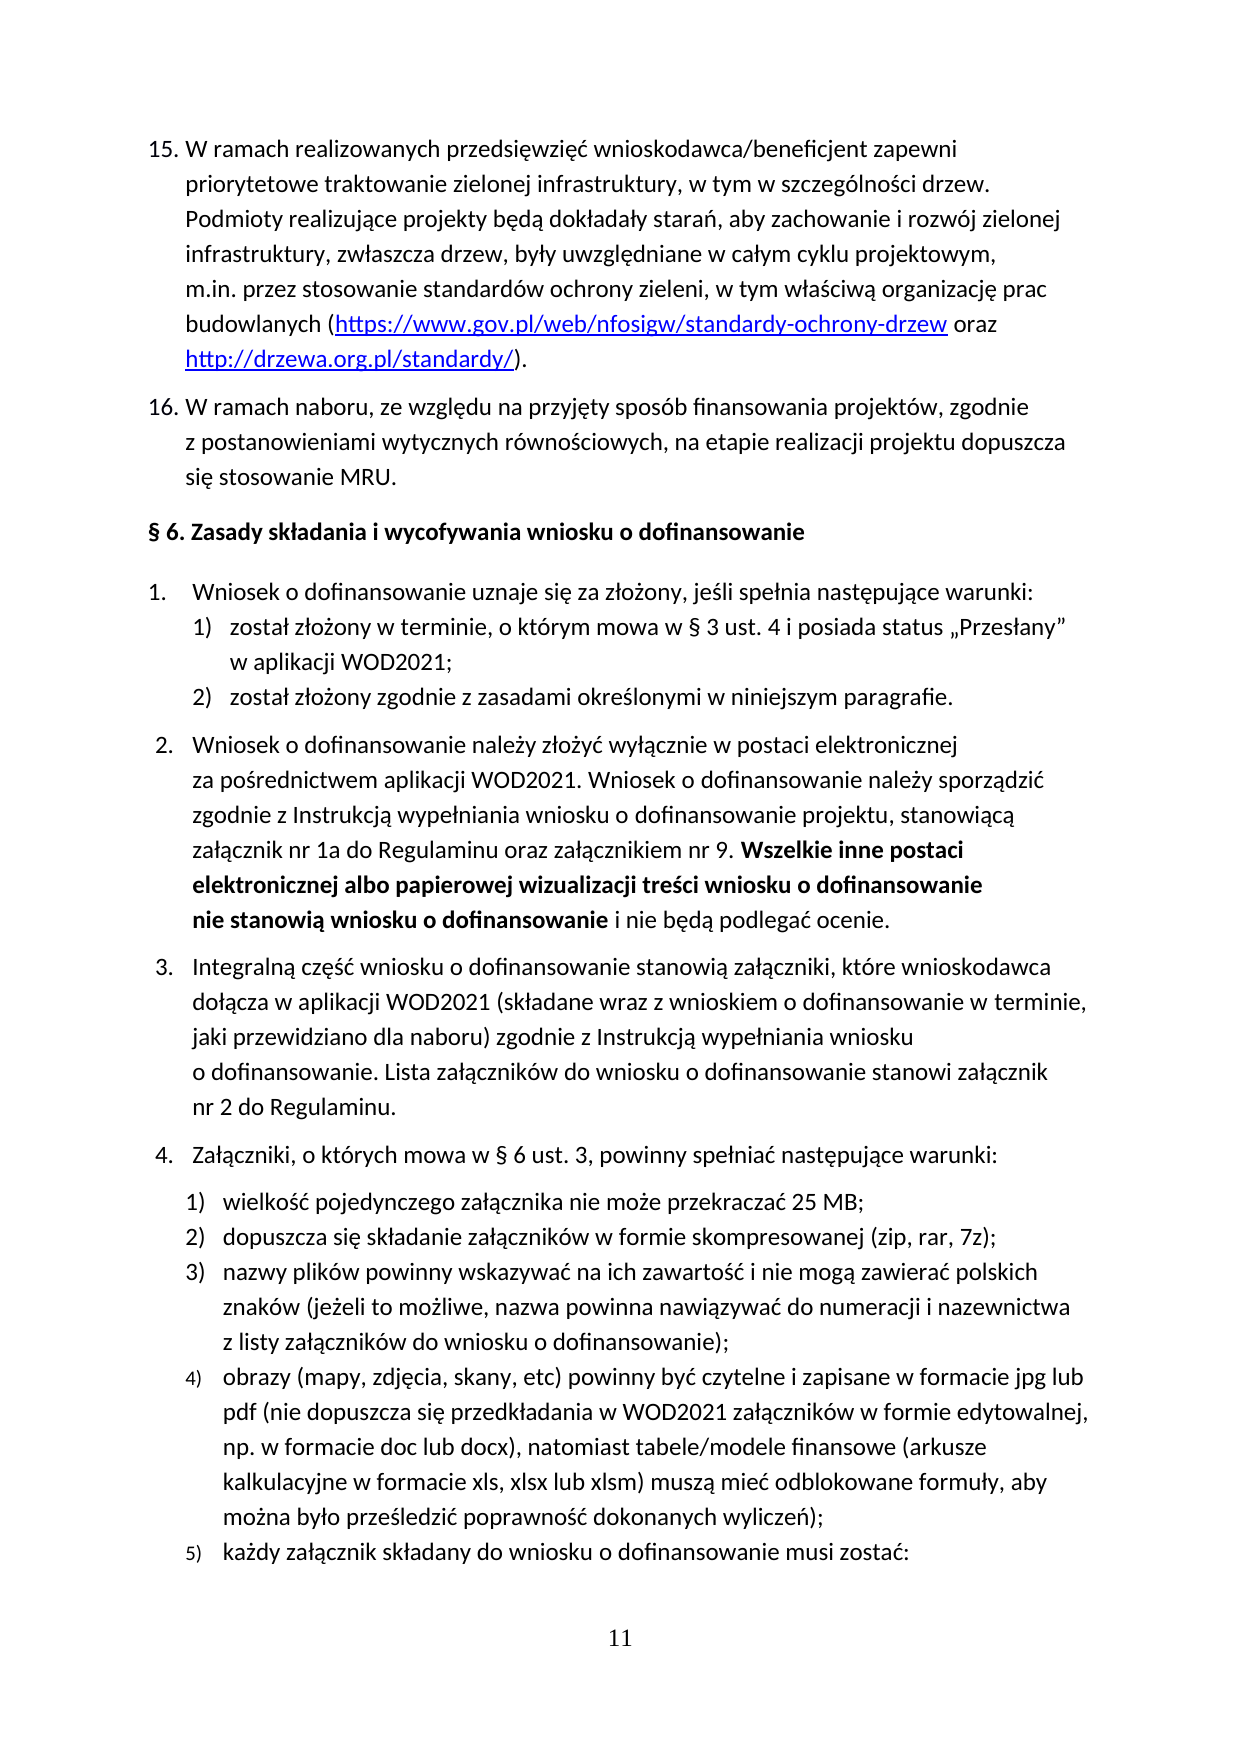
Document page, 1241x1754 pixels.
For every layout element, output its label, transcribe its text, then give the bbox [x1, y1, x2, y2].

list W ramach realizowanych przedsięwzięć wnioskodawca/beneficjent zapewni priorytetowe traktowanie zielonej infrastruktury, w tym w szczególności drzew. Podmioty realizujące projekty będą dokładały starań, aby zachowanie i rozwój zielonej infrastruktury, zwłaszcza drzew, były uwzględniane w całym cyklu projektowym, m.in. przez stosowanie standardów ochrony zieleni, w tym właściwą organizację prac budowlanych (https://www.gov.pl/web/nfosigw/standardy-ochrony-drzew oraz http://drzewa.org.pl/standardy/). [148, 133, 1092, 374]
subtitle § 6. Zasady składania i wycofywania wniosku o dofinansowanie [148, 516, 1092, 547]
list Załączniki, o których mowa w § 6 ust. 3, powinny spełniać następujące warunki: [155, 1139, 1092, 1169]
list Wniosek o dofinansowanie uznaje się za złożony, jeśli spełnia następujące warunki: [148, 576, 1092, 607]
list obrazy (mapy, zdjęcia, skany, etc) powinny być czytelne i zapisane w formacie jpg lub pdf (nie dopuszcza się przedkładania w WOD2021 załączników w formie edytowalnej, np. w formacie doc lub docx), natomiast tabele/modele finansowe (arkusze kalkulacyjne w formacie xls, xlsx lub xlsm) muszą mieć odblokowane formuły, aby można było prześledzić poprawność dokonanych wyliczeń); [185, 1361, 1092, 1532]
list każdy załącznik składany do wniosku o dofinansowanie musi zostać: [185, 1536, 1092, 1567]
list nazwy plików powinny wskazywać na ich zawartość i nie mogą zawierać polskich znaków (jeżeli to możliwe, nazwa powinna nawiązywać do numeracji i nazewnictwa z listy załączników do wniosku o dofinansowanie); [185, 1256, 1092, 1357]
list Wniosek o dofinansowanie należy złożyć wyłącznie w postaci elektronicznej za pośrednictwem aplikacji WOD2021. Wniosek o dofinansowanie należy sporządzić zgodnie z Instrukcją wypełniania wniosku o dofinansowanie projektu, stanowiącą załącznik nr 1a do Regulaminu oraz załącznikiem nr 9. Wszelkie inne postaci elektronicznej albo papierowej wizualizacji treści wniosku o dofinansowanie nie stanowią wniosku o dofinansowanie i nie będą podlegać ocenie. [155, 729, 1092, 934]
list został złożony zgodnie z zasadami określonymi w niniejszym paragrafie. [192, 681, 1092, 712]
list W ramach naboru, ze względu na przyjęty sposób finansowania projektów, zgodnie z postanowieniami wytycznych równościowych, na etapie realizacji projektu dopuszcza się stosowanie MRU. [148, 391, 1092, 491]
list wielkość pojedynczego załącznika nie może przekraczać 25 MB; [185, 1186, 1092, 1217]
list Integralną część wniosku o dofinansowanie stanowią załączniki, które wnioskodawca dołącza w aplikacji WOD2021 (składane wraz z wnioskiem o dofinansowanie w terminie, jaki przewidziano dla naboru) zgodnie z Instrukcją wypełniania wniosku o dofinansowanie. Lista załączników do wniosku o dofinansowanie stanowi załącznik nr 2 do Regulaminu. [155, 951, 1092, 1122]
list został złożony w terminie, o którym mowa w § 3 ust. 4 i posiada status „Przesłany” w aplikacji WOD2021; [192, 611, 1092, 677]
list dopuszcza się składanie załączników w formie skompresowanej (zip, rar, 7z); [185, 1221, 1092, 1252]
